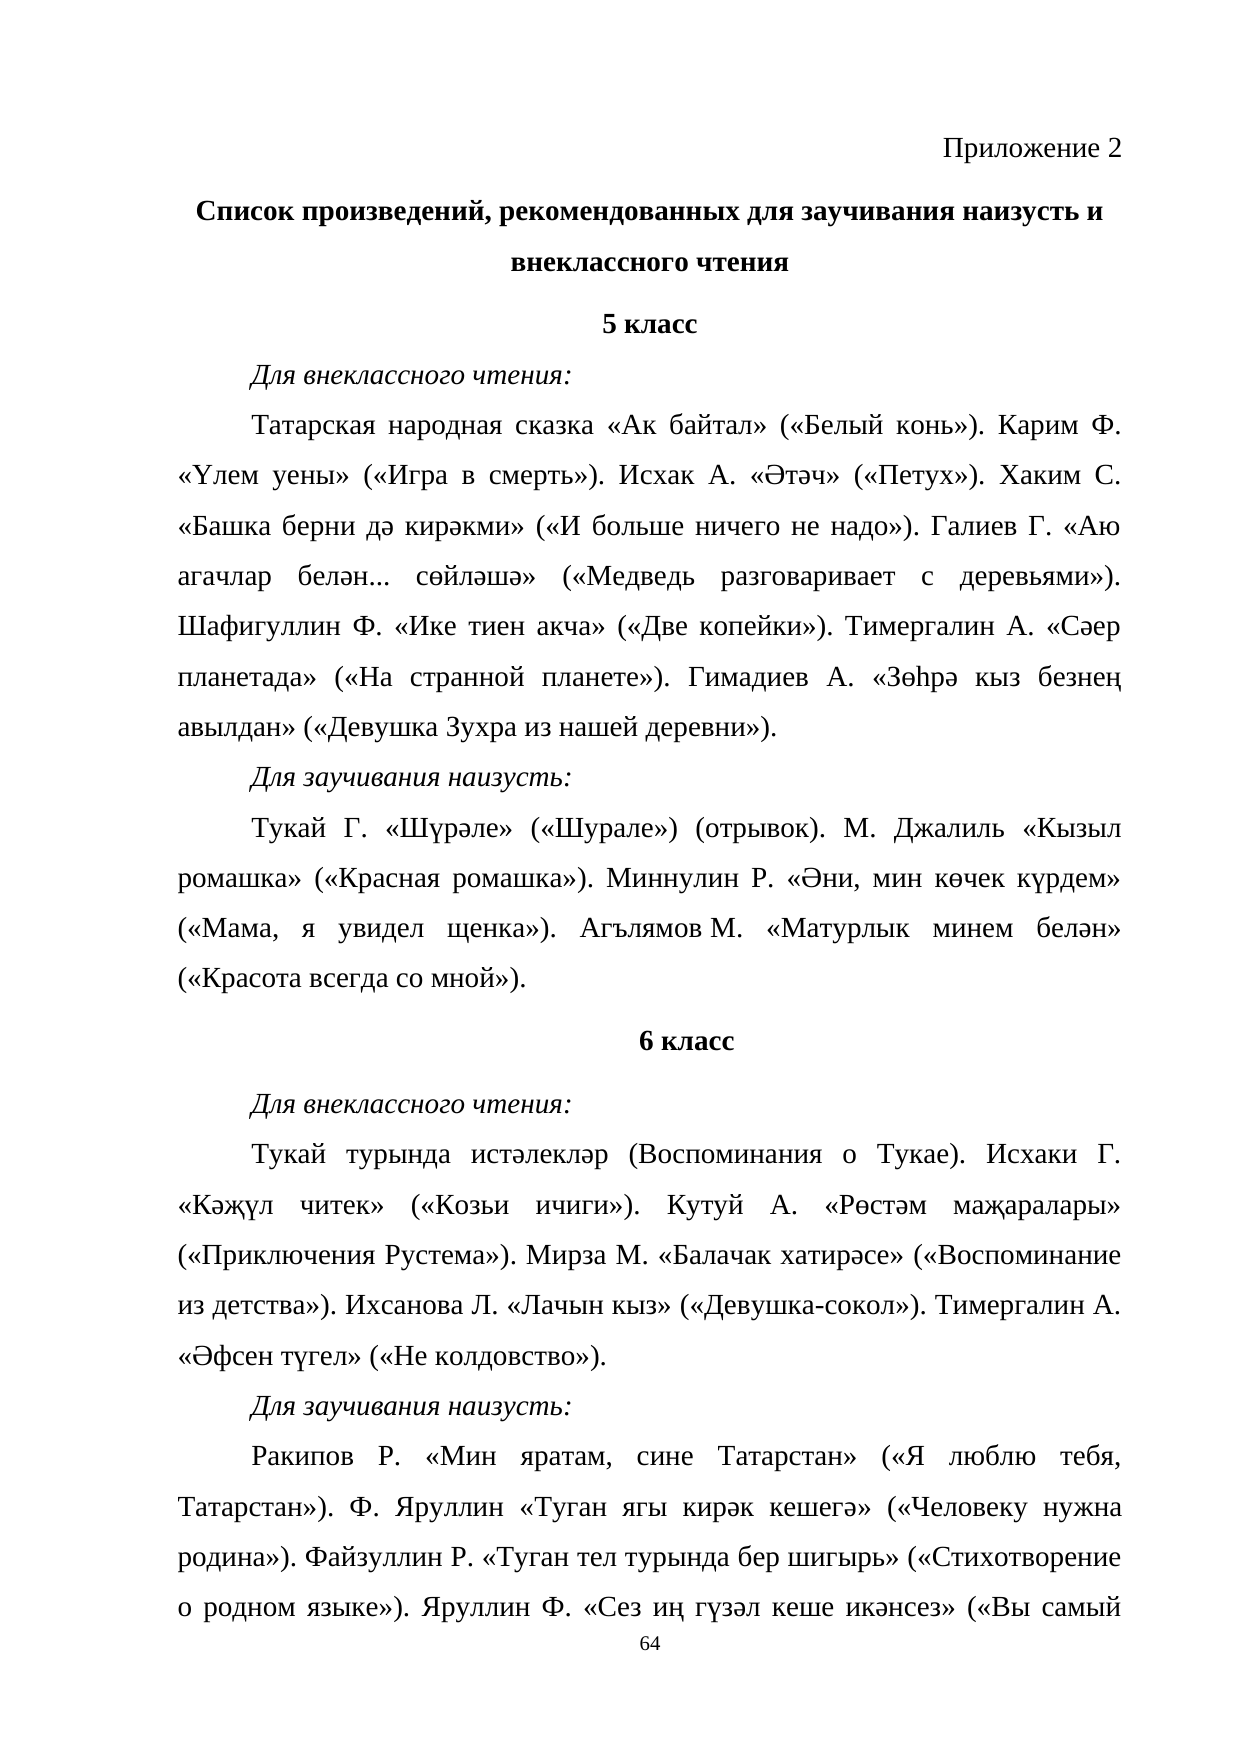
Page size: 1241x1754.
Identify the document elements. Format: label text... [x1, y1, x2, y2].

text Тукай Г. «Шүрәле» («Шурале») (отрывок). М. Джалиль «Кызыл ромашка» («Красная ромашка»). Миннулин Р. «Әни, мин көчек күрдем» («Мама, я увидел щенка»). Агълямов М. «Матурлык минем белән» («Красота всегда со мной»). [177, 810, 1122, 994]
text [177, 1438, 1122, 1623]
text Список произведений, рекомендованных для заучивания наизусть и внеклассного чтения [177, 193, 1122, 277]
text Для внеклассного чтения: [177, 357, 1122, 390]
text Для заучивания наизусть: [177, 759, 1122, 793]
text 5 класс [177, 307, 1122, 340]
text 6 класс [177, 1023, 1122, 1057]
text Для заучивания наизусть: [177, 1388, 1122, 1422]
text Для внеклассного чтения: [177, 1086, 1122, 1120]
text Тукай турында истәлекләр (Воспоминания о Тукае). Исхаки Г. «Кәҗүл читек» («Козьи ичиги»). Кутуй А. «Рөстәм маҗаралары» («Приключения Рустема»). Мирза М. «Балачак хатирәсе» («Воспоминание из детства»). Ихсанова Л. «Лачын кыз» («Девушка-сокол»). Тимергалин А. «Әфсен түгел» («Не колдовство»). [177, 1137, 1122, 1371]
subtitle Приложение 2 [177, 131, 1122, 164]
text Татарская народная сказка «Ак байтал» («Белый конь»). Карим Ф. «Үлем уены» («Игра в смерть»). Исхак А. «Әтәч» («Петух»). Хаким С. «Башка берни дә кирәкми» («И больше ничего не надо»). Галиев Г. «Аю агачлар белән... сөйләшә» («Медведь разговаривает с деревьями»). Шафигуллин Ф. «Ике тиен акча» («Две копейки»). Тимергалин А. «Сәер планетада» («На странной планете»). Гимадиев А. «Зөһрә кыз безнең авылдан» («Девушка Зухра из нашей деревни»). [177, 407, 1122, 743]
